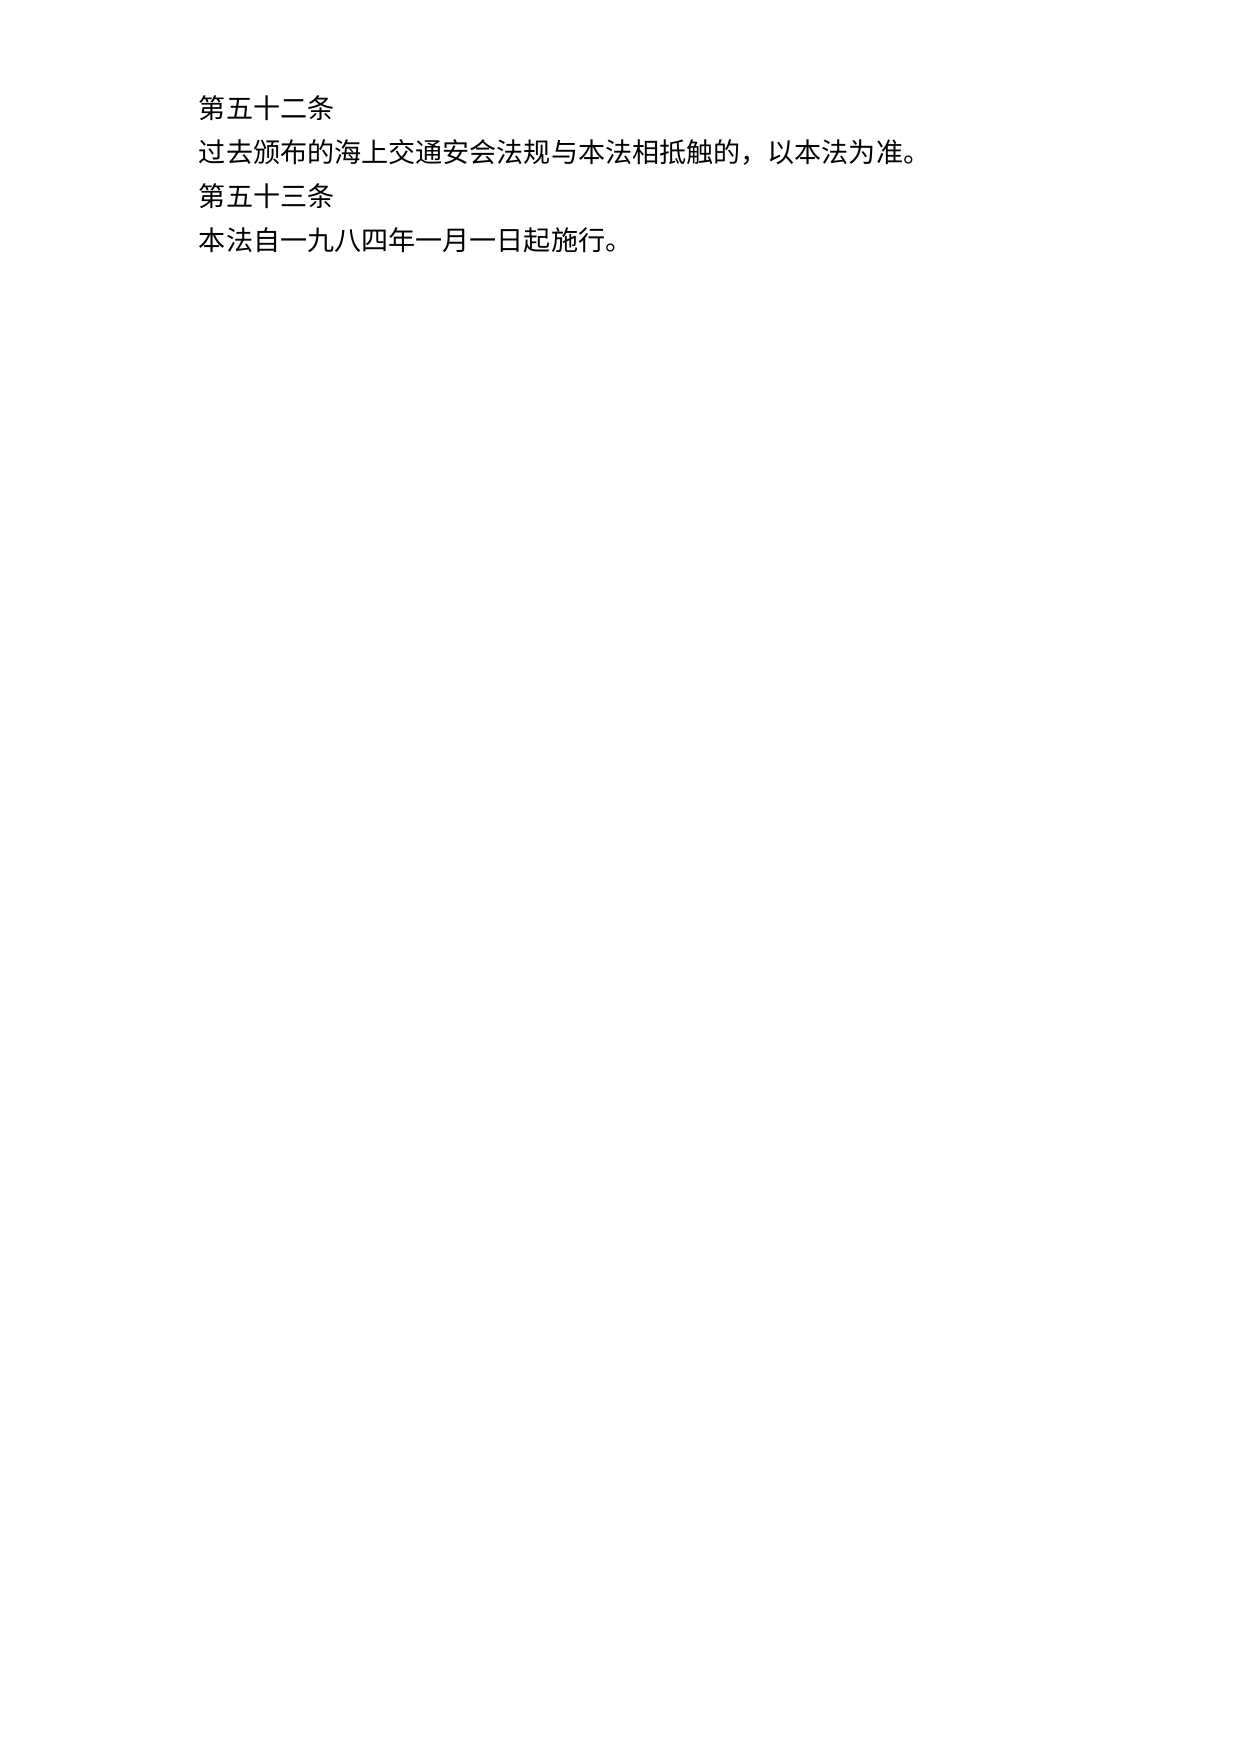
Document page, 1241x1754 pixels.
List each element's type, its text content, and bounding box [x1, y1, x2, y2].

text 第五十三条 [94, 173, 1146, 217]
text 本法自一九八四年一月一日起施行。 [94, 217, 1146, 261]
text 过去颁布的海上交通安会法规与本法相抵触的，以本法为准。 [94, 129, 1146, 173]
text 第五十二条 [94, 85, 1146, 129]
